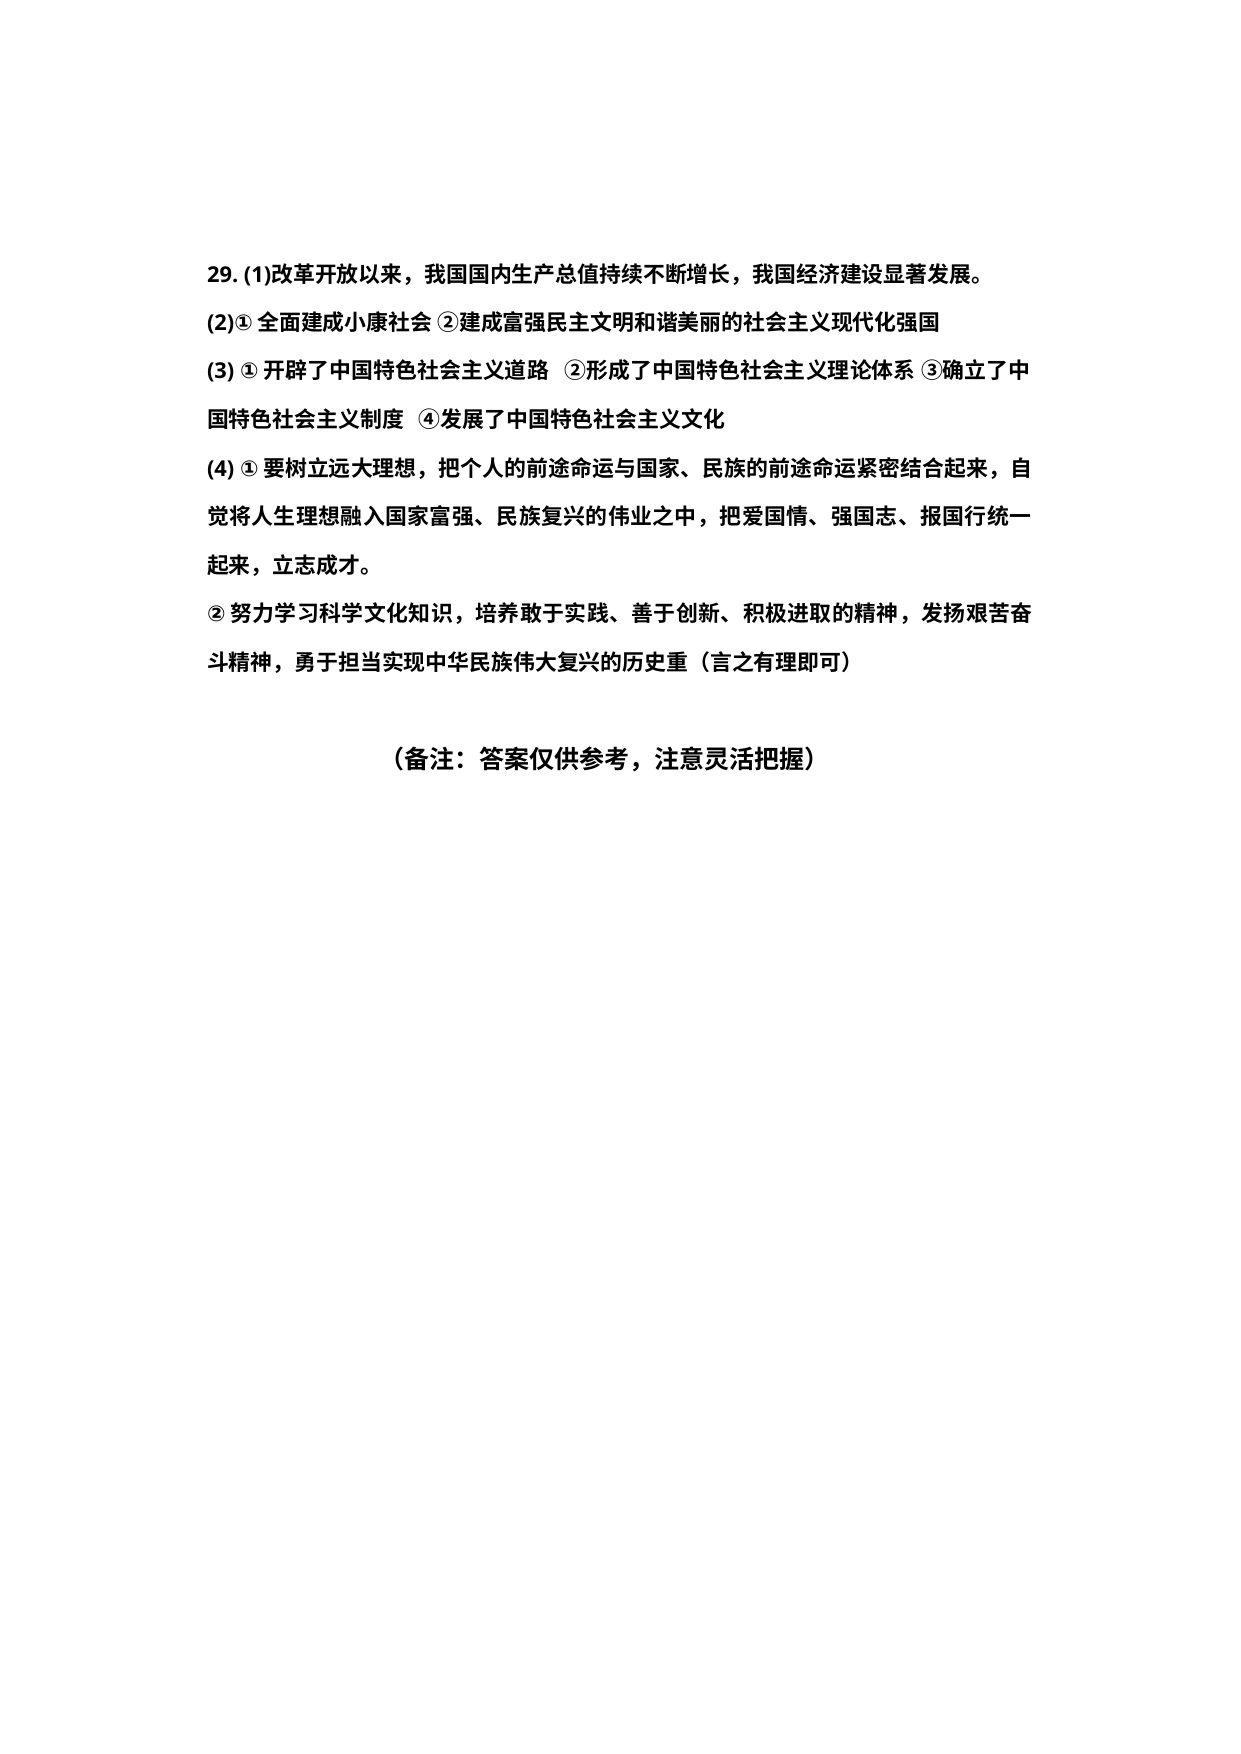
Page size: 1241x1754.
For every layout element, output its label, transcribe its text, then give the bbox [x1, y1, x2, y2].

text (3) ①开辟了中国特色社会主义道路 ②形成了中国特色社会主义理论体系 ③确立了中国特色社会主义制度 ④发展了中国特色社会主义文化 [207, 353, 1033, 434]
text (2)①全面建成小康社会 ②建成富强民主文明和谐美丽的社会主义现代化强国 [207, 305, 1033, 337]
text （备注：答案仅供参考，注意灵活把握） [207, 726, 1033, 791]
text ②努力学习科学文化知识，培养敢于实践、善于创新、积极进取的精神，发扬艰苦奋斗精神，勇于担当实现中华民族伟大复兴的历史重（言之有理即可） [207, 596, 1033, 677]
text 29. (1)改革开放以来，我国国内生产总值持续不断增长，我国经济建设显著发展。 [207, 256, 1033, 289]
text (4) ①要树立远大理想，把个人的前途命运与国家、民族的前途命运紧密结合起来，自觉将人生理想融入国家富强、民族复兴的伟业之中，把爱国情、强国志、报国行统一起来，立志成才。 [207, 450, 1033, 580]
